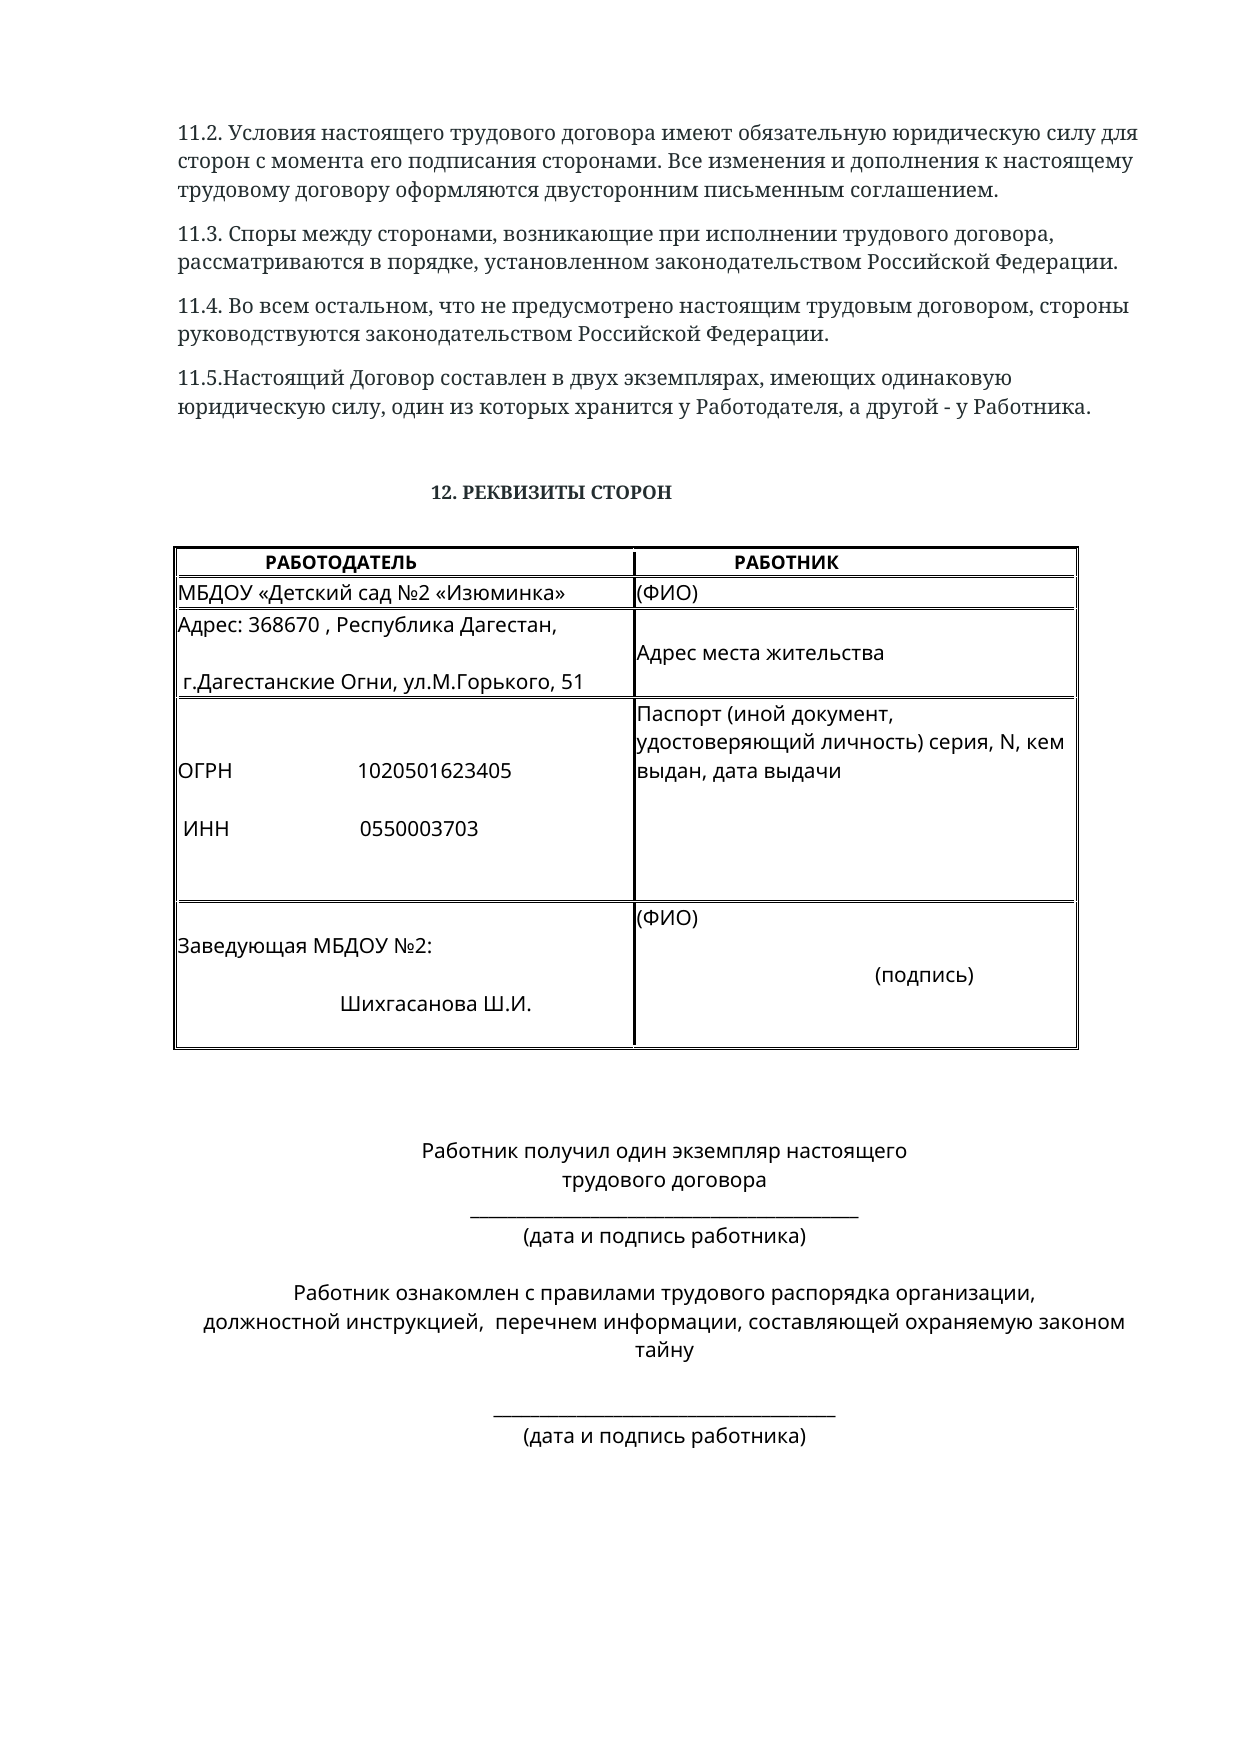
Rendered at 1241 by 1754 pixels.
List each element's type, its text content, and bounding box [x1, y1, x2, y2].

text должностной инструкцией, перечнем информации, составляющей охраняемую законом тайну [177, 1307, 1152, 1364]
text 12. РЕКВИЗИТЫ СТОРОН [177, 479, 1152, 505]
text (дата и подпись работника) [177, 1222, 1152, 1250]
table_cell Заведующая МБДОУ №2: Шихгасанова Ш.И. [177, 900, 634, 1046]
text __________________________________________ [177, 1193, 1152, 1222]
table_cell Адрес: 368670 , Республика Дагестан, г.Дагестанские Огни, ул.М.Горького, 51 [177, 606, 633, 696]
table_cell (ФИО) (подпись) [634, 900, 1076, 1046]
table_cell Паспорт (иной документ, удостоверяющий личность) серия, N, кем выдан, дата выдачи [634, 696, 1077, 899]
text трудового договора [177, 1165, 1152, 1193]
table_cell ОГРН 1020501623405 ИНН 0550003703 [175, 696, 634, 899]
text Работник получил один экземпляр настоящего [177, 1136, 1152, 1165]
text Работник ознакомлен с правилами трудового распорядка организации, [177, 1278, 1152, 1307]
table_header РАБОТНИК [634, 549, 1076, 575]
table_header РАБОТОДАТЕЛЬ [177, 548, 634, 575]
text (дата и подпись работника) [177, 1421, 1152, 1449]
table_cell (ФИО) [634, 575, 1077, 606]
table_cell МБДОУ «Детский сад №2 «Изюминка» [175, 575, 634, 606]
text 11.5.Настоящий Договор составлен в двух экземплярах, имеющих одинаковую юридическую силу, один из которых хранится у Работодателя, а другой - у Работника. [177, 363, 1152, 420]
text _____________________________________ [177, 1392, 1152, 1421]
text 11.4. Во всем остальном, что не предусмотрено настоящим трудовым договором, стороны руководствуются законодательством Российской Федерации. [177, 291, 1152, 348]
table_cell Адрес места жительства [636, 606, 1076, 696]
text 11.2. Условия настоящего трудового договора имеют обязательную юридическую силу для сторон с момента его подписания сторонами. Все изменения и дополнения к настоящему трудовому договору оформляются двусторонним письменным соглашением. [177, 118, 1152, 203]
text 11.3. Споры между сторонами, возникающие при исполнении трудового договора, рассматриваются в порядке, установленном законодательством Российской Федерации. [177, 219, 1152, 276]
